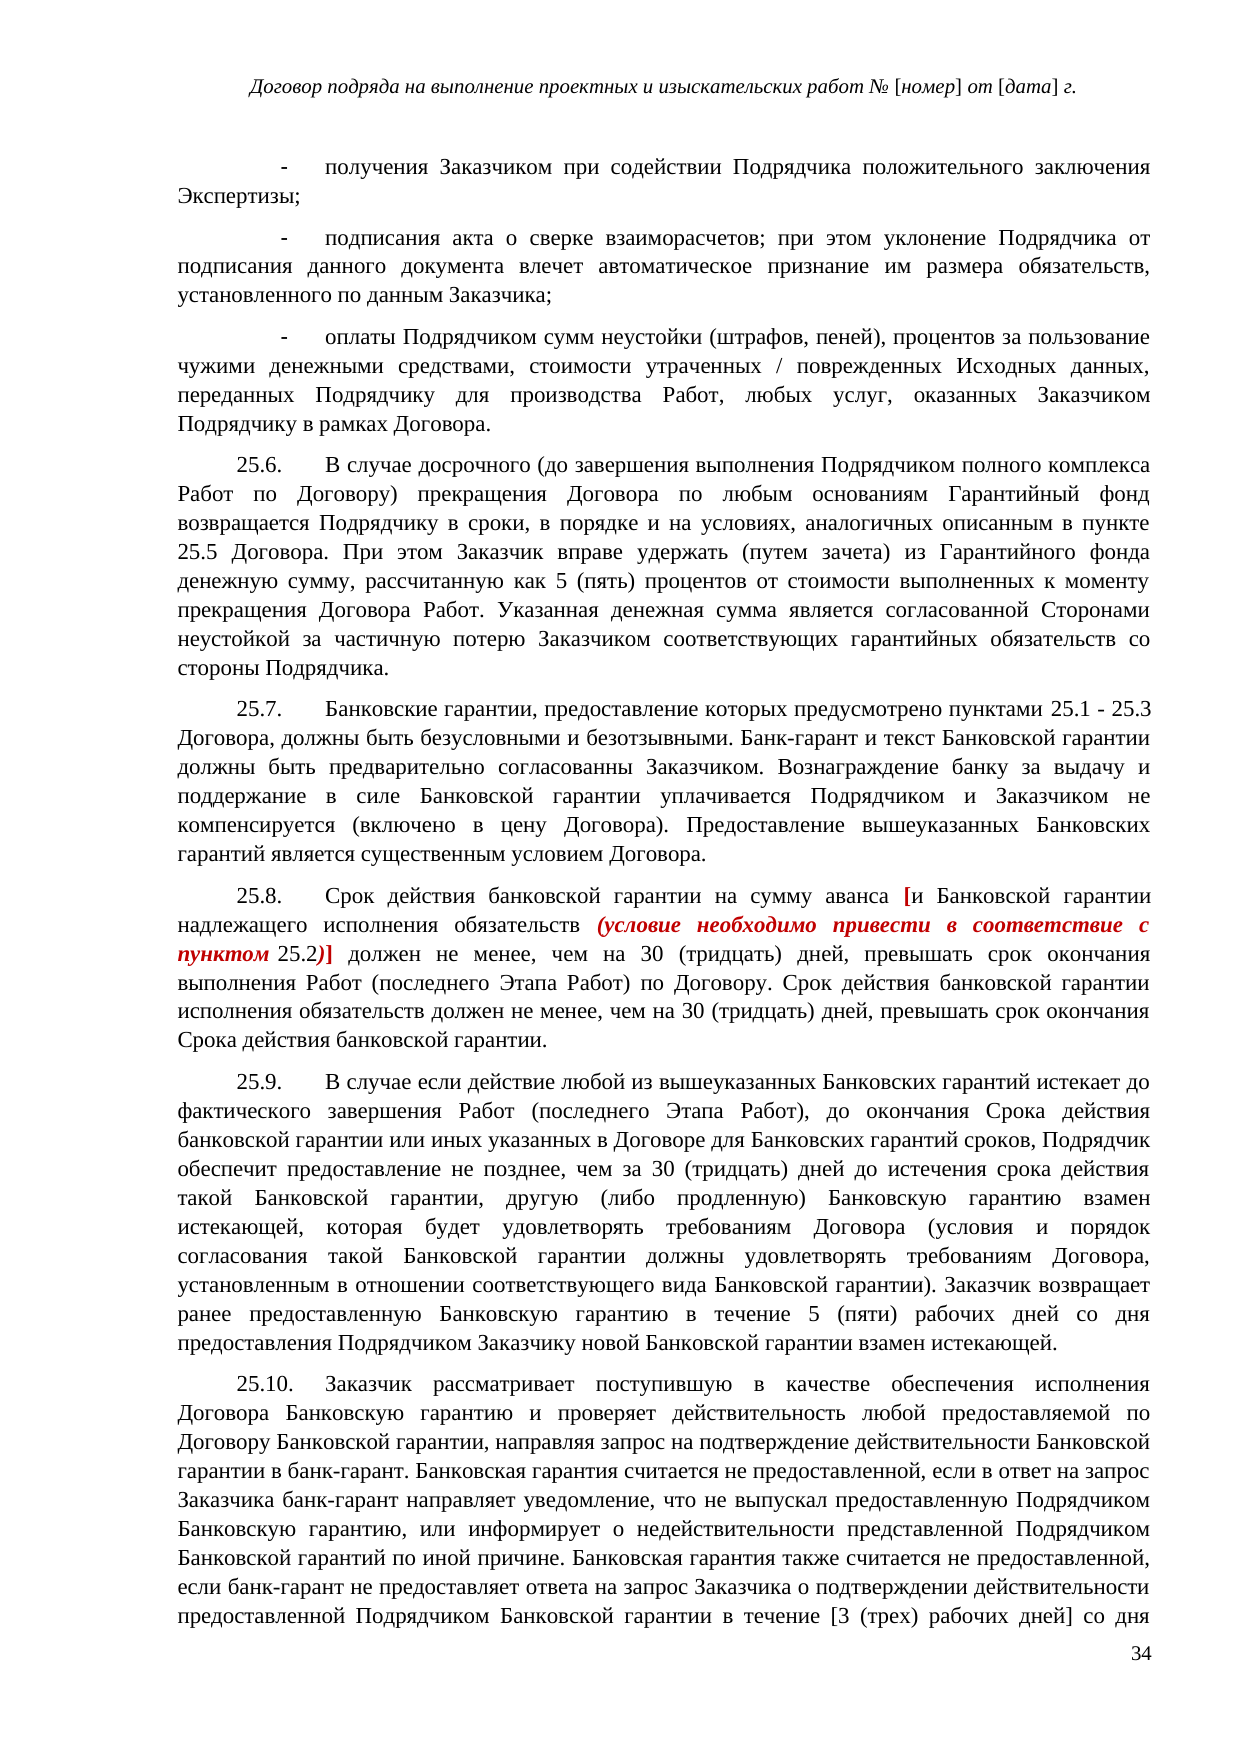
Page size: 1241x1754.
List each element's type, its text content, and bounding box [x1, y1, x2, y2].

text получения Заказчиком при содействии Подрядчика положительного заключения Экспертизы; [177, 153, 1152, 208]
text Банковские гарантии, предоставление которых предусмотрено пунктами 25.1 - 25.3 Договора, должны быть безусловными и безотзывными. Банк-гарант и текст Банковской гарантии должны быть предварительно согласованны Заказчиком. Вознаграждение банку за выдачу и поддержание в силе Банковской гарантии уплачивается Подрядчиком и Заказчиком не компенсируется (включено в цену Договора). Предоставление вышеуказанных Банковских гарантий является существенным условием Договора. [177, 695, 1152, 867]
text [177, 1370, 1152, 1628]
text В случае если действие любой из вышеуказанных Банковских гарантий истекает до фактического завершения Работ (последнего Этапа Работ), до окончания Срока действия банковской гарантии или иных указанных в Договоре для Банковских гарантий сроков, Подрядчик обеспечит предоставление не позднее, чем за 30 (тридцать) дней до истечения срока действия такой Банковской гарантии, другую (либо продленную) Банковскую гарантию взамен истекающей, которая будет удовлетворять требованиям Договора (условия и порядок согласования такой Банковской гарантии должны удовлетворять требованиям Договора, установленным в отношении соответствующего вида Банковской гарантии). Заказчик возвращает ранее предоставленную Банковскую гарантию в течение 5 (пяти) рабочих дней со дня предоставления Подрядчиком Заказчику новой Банковской гарантии взамен истекающей. [177, 1068, 1152, 1355]
text подписания акта о сверке взаиморасчетов; при этом уклонение Подрядчика от подписания данного документа влечет автоматическое признание им размера обязательств, установленного по данным Заказчика; [177, 223, 1152, 308]
text оплаты Подрядчиком сумм неустойки (штрафов, пеней), процентов за пользование чужими денежными средствами, стоимости утраченных / поврежденных Исходных данных, переданных Подрядчику для производства Работ, любых услуг, оказанных Заказчиком Подрядчику в рамках Договора. [177, 323, 1152, 436]
text В случае досрочного (до завершения выполнения Подрядчиком полного комплекса Работ по Договору) прекращения Договора по любым основаниям Гарантийный фонд возвращается Подрядчику в сроки, в порядке и на условиях, аналогичных описанным в пункте 25.5 Договора. При этом Заказчик вправе удержать (путем зачета) из Гарантийного фонда денежную сумму, рассчитанную как 5 (пять) процентов от стоимости выполненных к моменту прекращения Договора Работ. Указанная денежная сумма является согласованной Сторонами неустойкой за частичную потерю Заказчиком соответствующих гарантийных обязательств со стороны Подрядчика. [177, 451, 1152, 680]
text Срок действия банковской гарантии на сумму аванса [и Банковской гарантии надлежащего исполнения обязательств (условие необходимо привести в соответствие с пунктом 25.2)] должен не менее, чем на 30 (тридцать) дней, превышать срок окончания выполнения Работ (последнего Этапа Работ) по Договору. Срок действия банковской гарантии исполнения обязательств должен не менее, чем на 30 (тридцать) дней, превышать срок окончания Срока действия банковской гарантии. [177, 882, 1152, 1053]
